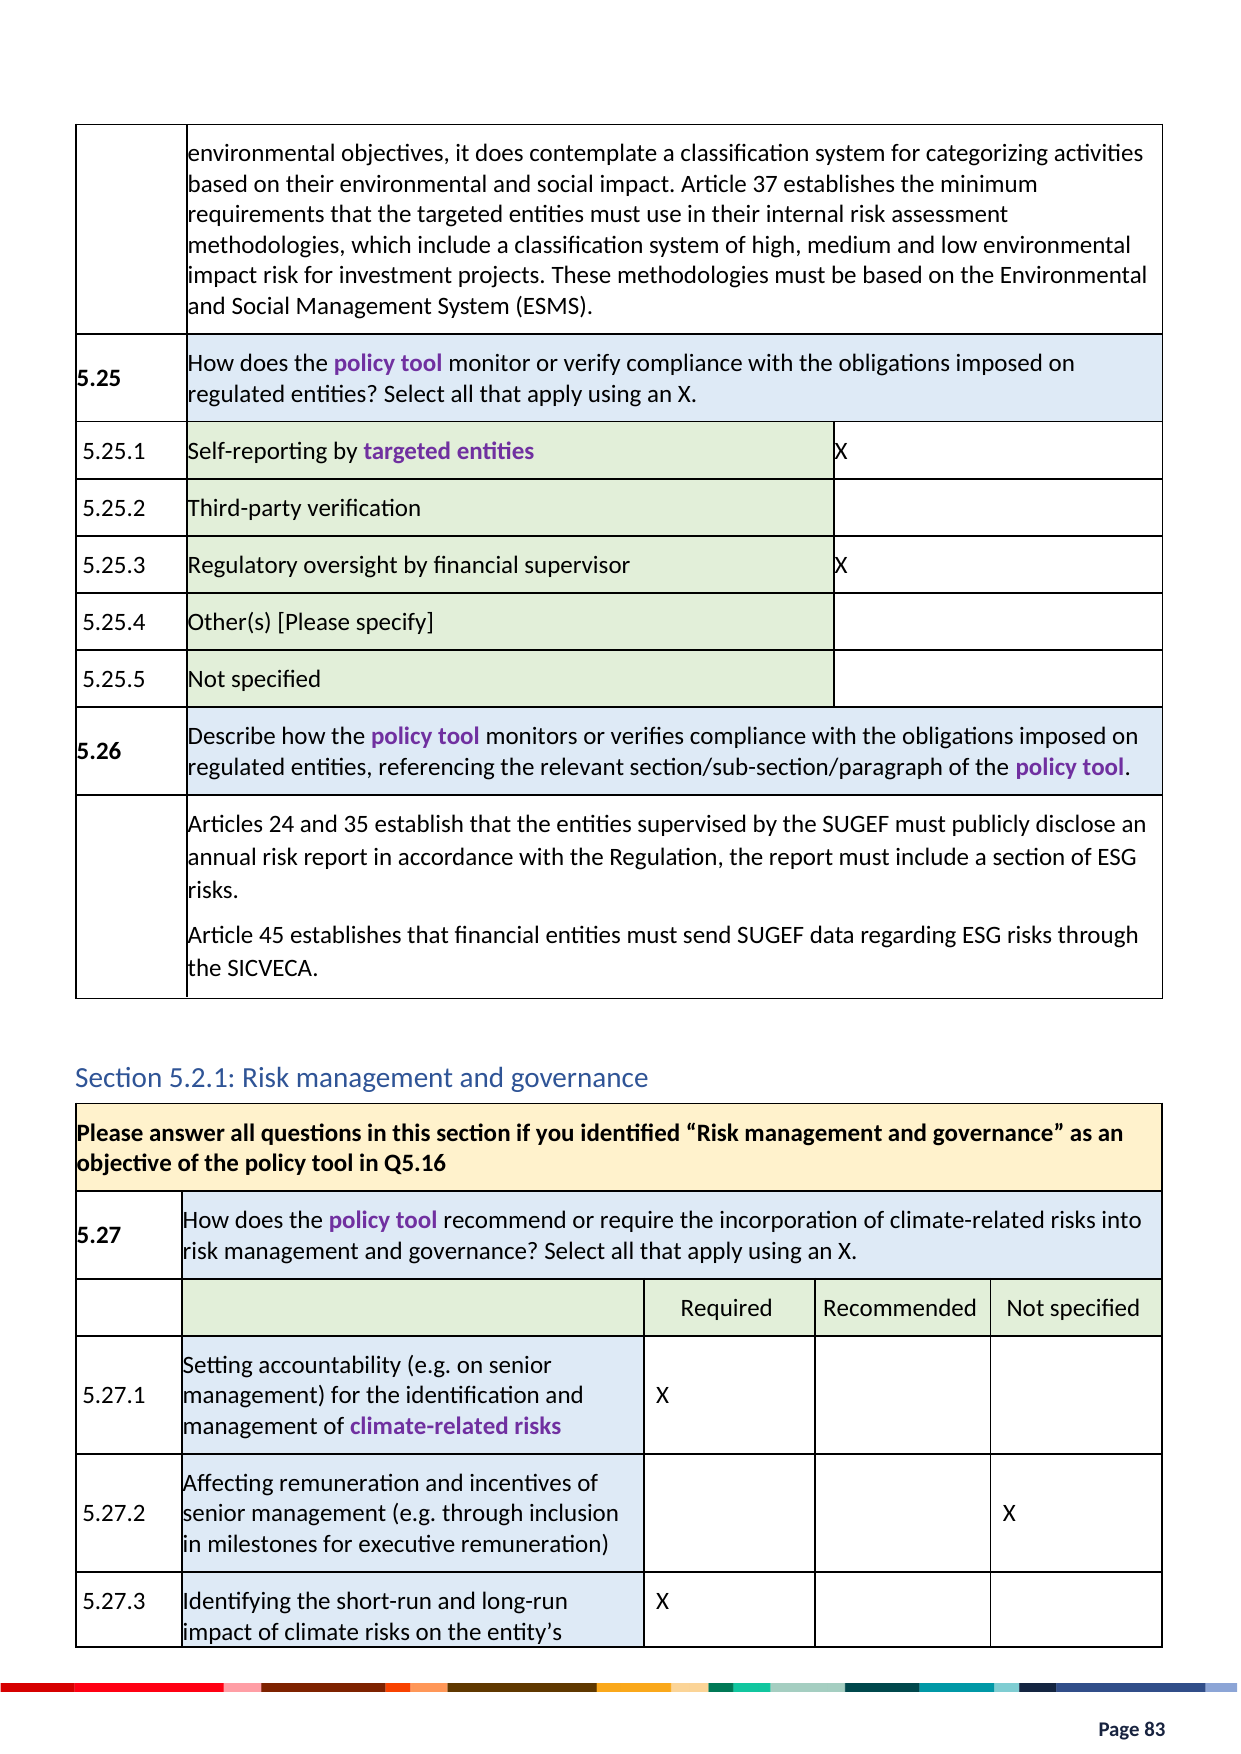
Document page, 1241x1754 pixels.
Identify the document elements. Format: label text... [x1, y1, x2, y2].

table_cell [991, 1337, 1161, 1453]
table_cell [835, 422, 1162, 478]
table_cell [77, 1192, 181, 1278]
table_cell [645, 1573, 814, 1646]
subtitle Section 5.2.1: Risk management and governance [75, 1059, 1165, 1094]
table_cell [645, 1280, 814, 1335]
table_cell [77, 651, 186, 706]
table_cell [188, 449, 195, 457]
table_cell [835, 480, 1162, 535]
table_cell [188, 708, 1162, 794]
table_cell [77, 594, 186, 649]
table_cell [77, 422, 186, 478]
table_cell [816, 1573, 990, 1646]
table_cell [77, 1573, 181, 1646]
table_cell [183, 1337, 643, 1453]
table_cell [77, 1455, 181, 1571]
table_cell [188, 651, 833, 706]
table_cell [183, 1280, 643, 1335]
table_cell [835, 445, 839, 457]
picture [0, 1683, 1236, 1692]
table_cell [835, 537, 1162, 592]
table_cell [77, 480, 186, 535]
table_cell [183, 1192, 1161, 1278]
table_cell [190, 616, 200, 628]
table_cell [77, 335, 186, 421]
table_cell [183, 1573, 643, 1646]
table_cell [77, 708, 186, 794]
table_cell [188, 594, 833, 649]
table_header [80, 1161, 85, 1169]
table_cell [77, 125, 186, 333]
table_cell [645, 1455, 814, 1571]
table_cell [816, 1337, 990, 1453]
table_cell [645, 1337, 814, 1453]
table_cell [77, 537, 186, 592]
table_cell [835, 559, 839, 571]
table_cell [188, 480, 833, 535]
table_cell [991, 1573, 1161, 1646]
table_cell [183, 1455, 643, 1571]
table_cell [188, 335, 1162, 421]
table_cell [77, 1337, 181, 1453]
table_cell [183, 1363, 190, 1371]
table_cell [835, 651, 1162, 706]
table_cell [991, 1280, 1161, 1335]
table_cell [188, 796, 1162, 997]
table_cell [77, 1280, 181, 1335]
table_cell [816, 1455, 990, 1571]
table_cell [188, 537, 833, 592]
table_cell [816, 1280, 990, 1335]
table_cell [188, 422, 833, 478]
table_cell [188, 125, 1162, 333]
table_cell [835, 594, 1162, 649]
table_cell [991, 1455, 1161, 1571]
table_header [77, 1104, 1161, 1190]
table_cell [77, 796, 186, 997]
